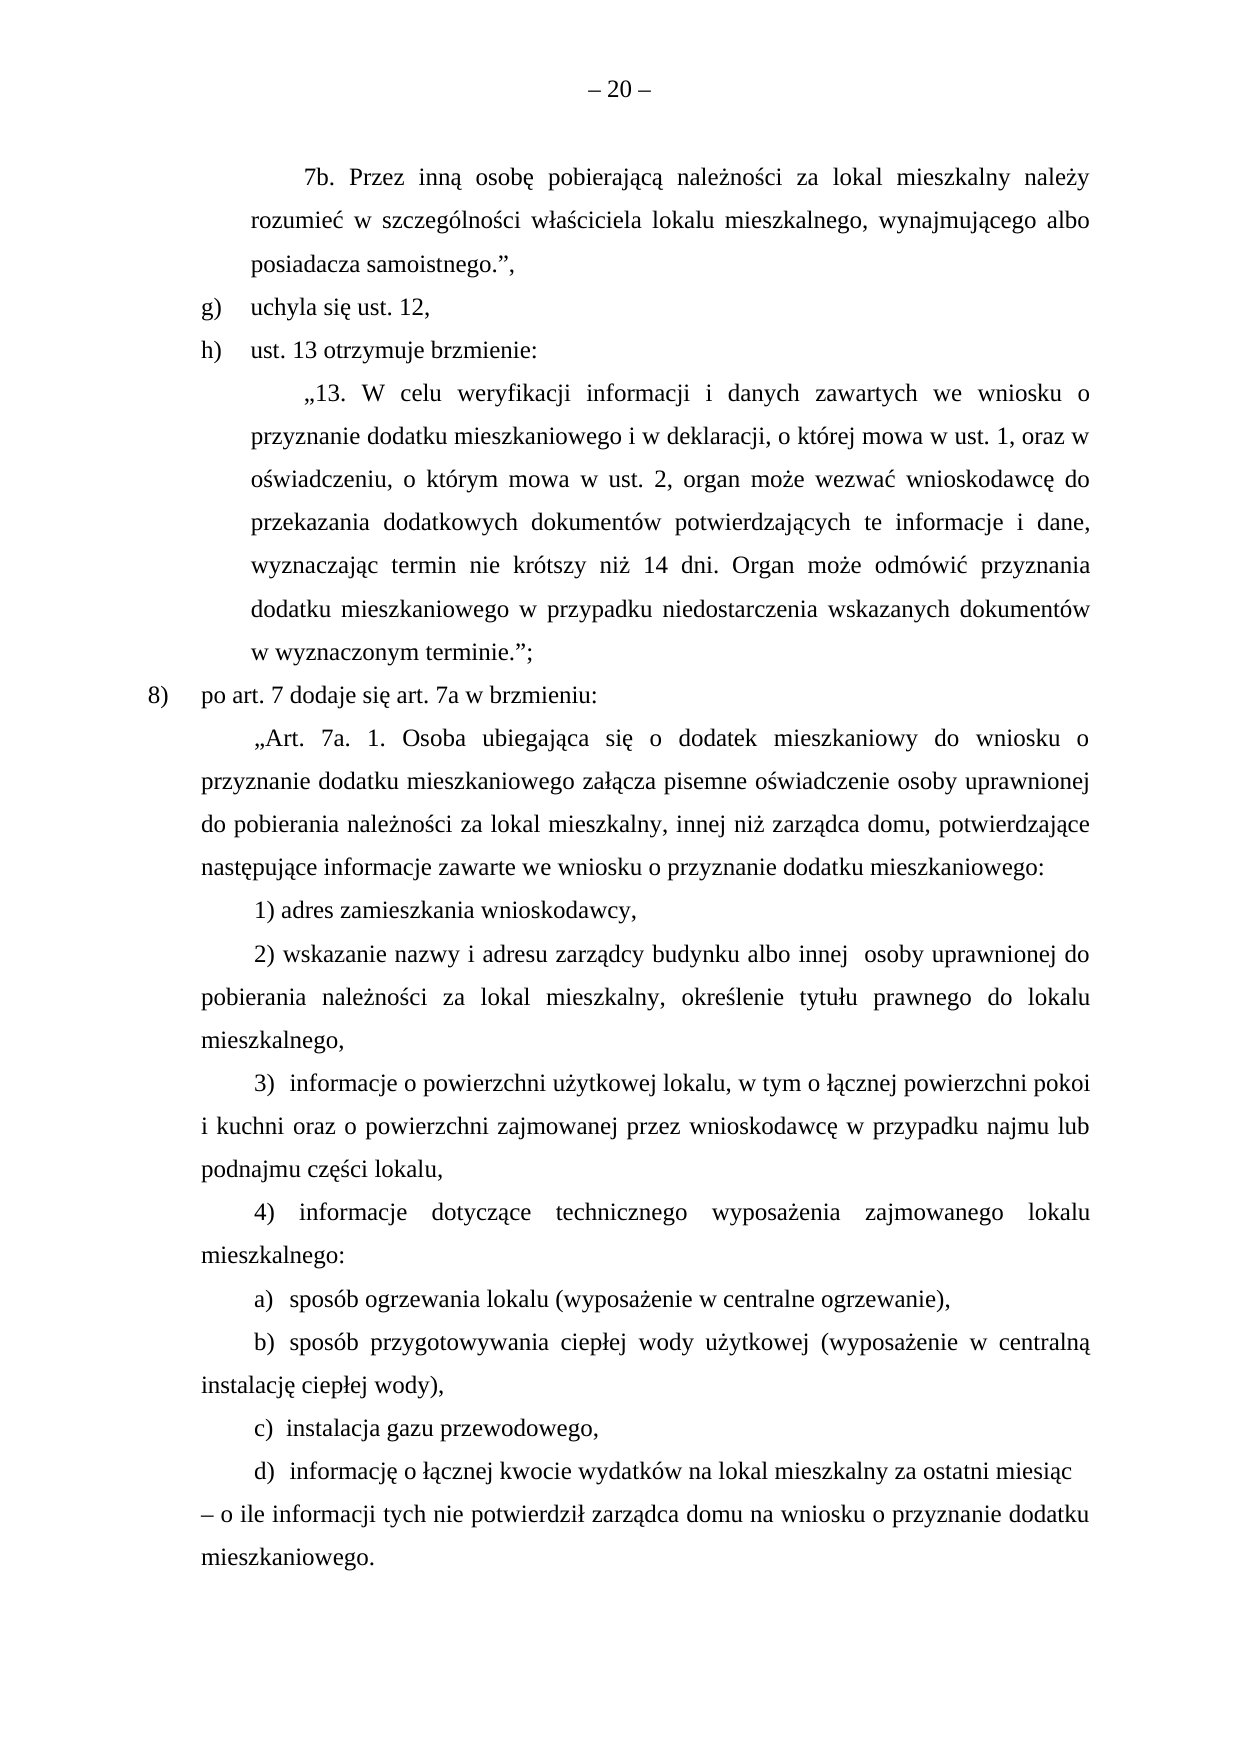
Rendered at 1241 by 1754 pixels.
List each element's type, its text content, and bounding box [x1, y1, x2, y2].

text – o ile informacji tych nie potwierdził zarządca domu na wniosku o przyznanie dodatku mieszkaniowego. [201, 1499, 1091, 1571]
text 4) informacje dotyczące technicznego wyposażenia zajmowanego lokalu mieszkalnego: [201, 1197, 1091, 1269]
text b) sposób przygotowywania ciepłej wody użytkowej (wyposażenie w centralną instalację ciepłej wody), [201, 1327, 1091, 1399]
text „13. W celu weryfikacji informacji i danych zawartych we wniosku o przyznanie dodatku mieszkaniowego i w deklaracji, o której mowa w ust. 1, oraz w oświadczeniu, o którym mowa w ust. 2, organ może wezwać wnioskodawcę do przekazania dodatkowych dokumentów potwierdzających te informacje i dane, wyznaczając termin nie krótszy niż 14 dni. Organ może odmówić przyznania dodatku mieszkaniowego w przypadku niedostarczenia wskazanych dokumentów w wyznaczonym terminie.”; [251, 378, 1091, 666]
text h) ust. 13 otrzymuje brzmienie: [201, 335, 1091, 364]
text 8) po art. 7 dodaje się art. 7a w brzmieniu: [148, 680, 1091, 709]
text c) instalacja gazu przewodowego, [201, 1413, 1091, 1442]
text „Art. 7a. 1. Osoba ubiegająca się o dodatek mieszkaniowy do wniosku o przyznanie dodatku mieszkaniowego załącza pisemne oświadczenie osoby uprawnionej do pobierania należności za lokal mieszkalny, innej niż zarządca domu, potwierdzające następujące informacje zawarte we wniosku o przyznanie dodatku mieszkaniowego: [201, 723, 1091, 881]
text a) sposób ogrzewania lokalu (wyposażenie w centralne ogrzewanie), [201, 1284, 1091, 1312]
text g) uchyla się ust. 12, [201, 292, 1091, 321]
text 1) adres zamieszkania wnioskodawcy, [201, 896, 1091, 924]
text 2) wskazanie nazwy i adresu zarządcy budynku albo innej osoby uprawnionej do pobierania należności za lokal mieszkalny, określenie tytułu prawnego do lokalu mieszkalnego, [201, 939, 1091, 1054]
text d) informację o łącznej kwocie wydatków na lokal mieszkalny za ostatni miesiąc [201, 1456, 1091, 1485]
text 3) informacje o powierzchni użytkowej lokalu, w tym o łącznej powierzchni pokoi i kuchni oraz o powierzchni zajmowanej przez wnioskodawcę w przypadku najmu lub podnajmu części lokalu, [201, 1068, 1091, 1183]
text 7b. Przez inną osobę pobierającą należności za lokal mieszkalny należy rozumieć w szczególności właściciela lokalu mieszkalnego, wynajmującego albo posiadacza samoistnego.”, [251, 162, 1091, 277]
